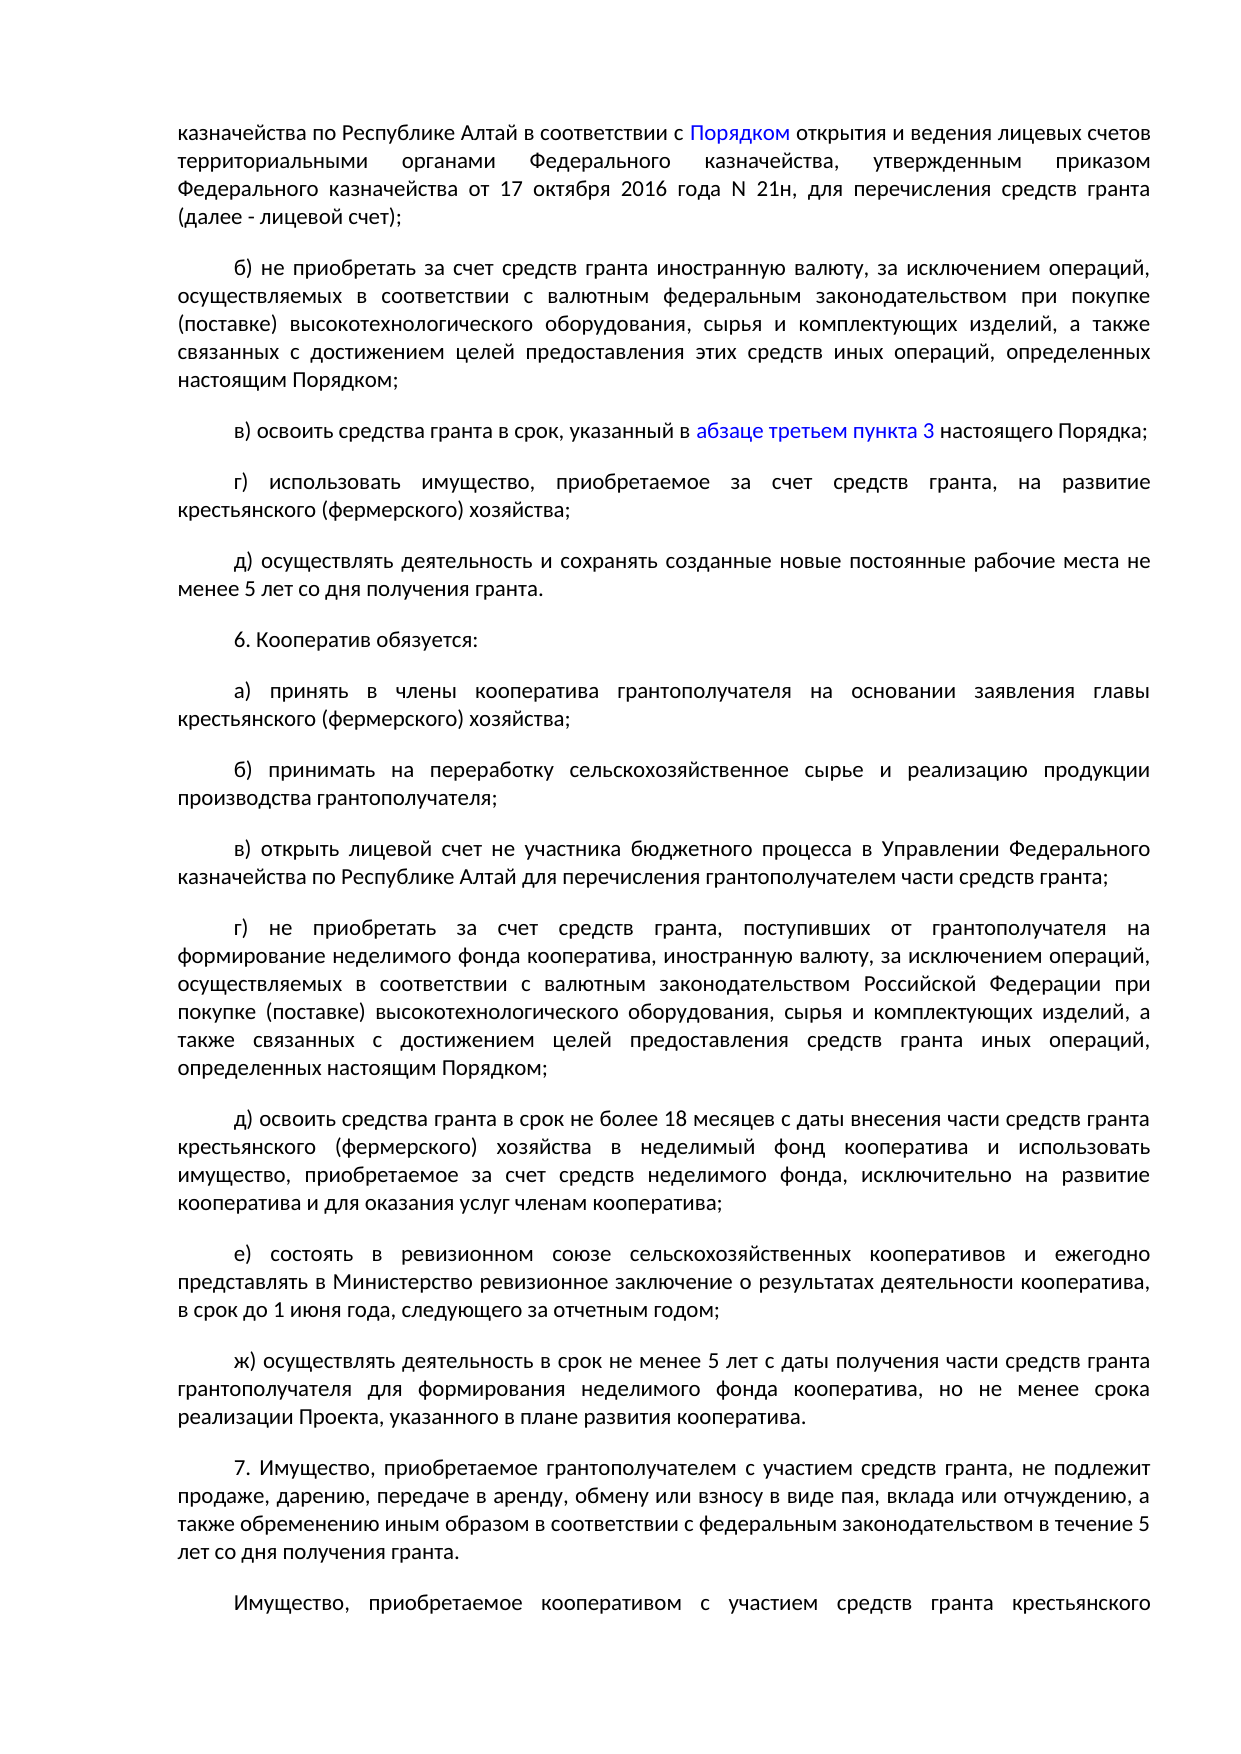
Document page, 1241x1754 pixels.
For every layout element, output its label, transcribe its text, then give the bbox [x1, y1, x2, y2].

text д) освоить средства гранта в срок не более 18 месяцев с даты внесения части средств гранта крестьянского (фермерского) хозяйства в неделимый фонд кооператива и использовать имущество, приобретаемое за счет средств неделимого фонда, исключительно на развитие кооператива и для оказания услуг членам кооператива; [177, 1104, 1152, 1216]
text д) осуществлять деятельность и сохранять созданные новые постоянные рабочие места не менее 5 лет со дня получения гранта. [177, 546, 1152, 602]
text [177, 118, 1152, 230]
text ж) осуществлять деятельность в срок не менее 5 лет с даты получения части средств гранта грантополучателя для формирования неделимого фонда кооператива, но не менее срока реализации Проекта, указанного в плане развития кооператива. [177, 1346, 1152, 1430]
text 6. Кооператив обязуется: [177, 625, 1152, 653]
text 7. Имущество, приобретаемое грантополучателем с участием средств гранта, не подлежит продаже, дарению, передаче в аренду, обмену или взносу в виде пая, вклада или отчуждению, а также обременению иным образом в соответствии с федеральным законодательством в течение 5 лет со дня получения гранта. [177, 1453, 1152, 1565]
text е) состоять в ревизионном союзе сельскохозяйственных кооперативов и ежегодно представлять в Министерство ревизионное заключение о результатах деятельности кооператива, в срок до 1 июня года, следующего за отчетным годом; [177, 1239, 1152, 1323]
text г) не приобретать за счет средств гранта, поступивших от грантополучателя на формирование неделимого фонда кооператива, иностранную валюту, за исключением операций, осуществляемых в соответствии с валютным законодательством Российской Федерации при покупке (поставке) высокотехнологического оборудования, сырья и комплектующих изделий, а также связанных с достижением целей предоставления средств гранта иных операций, определенных настоящим Порядком; [177, 913, 1152, 1081]
text б) принимать на переработку сельскохозяйственное сырье и реализацию продукции производства грантополучателя; [177, 755, 1152, 811]
text г) использовать имущество, приобретаемое за счет средств гранта, на развитие крестьянского (фермерского) хозяйства; [177, 467, 1152, 523]
text в) освоить средства гранта в срок, указанный в абзаце третьем пункта 3 настоящего Порядка; [177, 416, 1152, 444]
text б) не приобретать за счет средств гранта иностранную валюту, за исключением операций, осуществляемых в соответствии с валютным федеральным законодательством при покупке (поставке) высокотехнологического оборудования, сырья и комплектующих изделий, а также связанных с достижением целей предоставления этих средств иных операций, определенных настоящим Порядком; [177, 253, 1152, 393]
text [177, 1588, 1152, 1616]
text в) открыть лицевой счет не участника бюджетного процесса в Управлении Федерального казначейства по Республике Алтай для перечисления грантополучателем части средств гранта; [177, 834, 1152, 890]
text а) принять в члены кооператива грантополучателя на основании заявления главы крестьянского (фермерского) хозяйства; [177, 676, 1152, 732]
